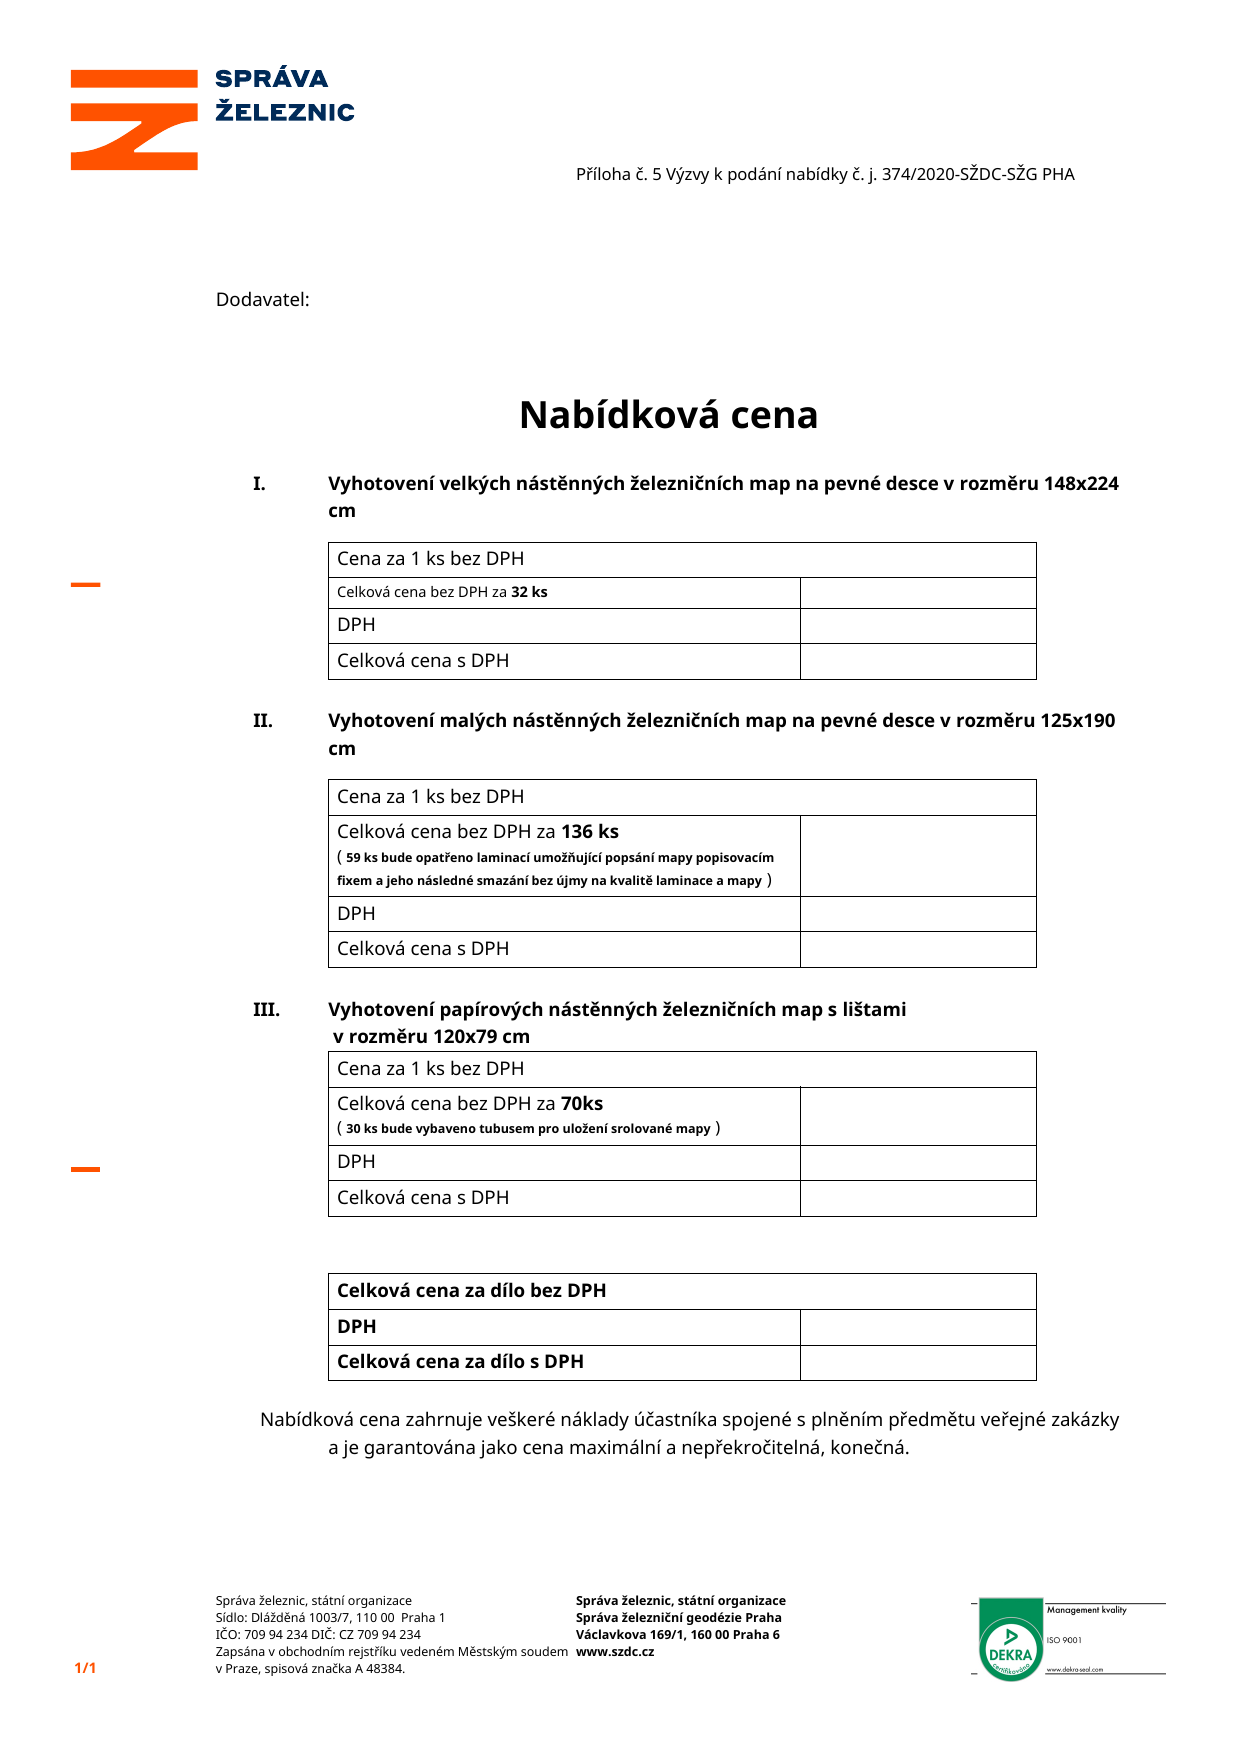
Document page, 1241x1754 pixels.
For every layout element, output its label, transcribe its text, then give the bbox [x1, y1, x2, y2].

table_cell [801, 1146, 1036, 1180]
table_cell [801, 816, 1036, 896]
table_cell Celková cena s DPH [329, 644, 800, 678]
text Nabídková cena [216, 389, 1122, 440]
table_cell DPH [329, 1310, 800, 1345]
text Nabídková cena zahrnuje veškeré náklady účastníka spojené s plněním předmětu veřejné zakázky a je garantována jako cena maximální a nepřekročitelná, konečná. [260, 1406, 1122, 1460]
table_cell DPH [329, 609, 800, 643]
text Dodavatel: [216, 286, 1122, 311]
table_cell [801, 1310, 1036, 1345]
table_cell [801, 609, 1036, 643]
list Vyhotovení papírových nástěnných železničních map s lištami v rozměru 120x79 cm [253, 996, 1122, 1049]
table_header Cena za 1 ks bez DPH [329, 780, 801, 815]
table_cell Celková cena bez DPH za 70ks ( 30 ks bude vybaveno tubusem pro uložení srolované mapy ) [329, 1088, 800, 1144]
table_cell Celková cena s DPH [329, 1181, 800, 1216]
table_cell Celková cena bez DPH za 32 ks [329, 578, 800, 607]
picture [971, 1597, 1166, 1682]
table_cell [801, 1346, 1036, 1380]
table_header [801, 1274, 1036, 1309]
table_cell DPH [329, 897, 800, 931]
table_cell [801, 578, 1036, 607]
table_header Cena za 1 ks bez DPH [329, 1052, 801, 1086]
table_cell [801, 897, 1036, 931]
table_cell Celková cena s DPH [329, 932, 800, 967]
table_cell [801, 932, 1036, 967]
table_cell DPH [329, 1146, 800, 1180]
table_cell Celková cena bez DPH za 136 ks ( 59 ks bude opatřeno laminací umožňující popsání mapy popisovacím fixem a jeho následné smazání bez újmy na kvalitě laminace a mapy ) [329, 816, 800, 896]
table_header [801, 780, 1036, 815]
list Vyhotovení velkých nástěnných železničních map na pevné desce v rozměru 148x224 cm [253, 470, 1122, 523]
table_header Cena za 1 ks bez DPH [329, 543, 801, 577]
table_header Celková cena za dílo bez DPH [329, 1274, 801, 1309]
table_header [801, 543, 1036, 577]
list Vyhotovení malých nástěnných železničních map na pevné desce v rozměru 125x190 cm [253, 708, 1122, 761]
table_cell [801, 1088, 1036, 1144]
table_header [801, 1052, 1036, 1086]
table_cell Celková cena za dílo s DPH [329, 1346, 800, 1380]
table_cell [801, 1181, 1036, 1216]
table_cell [801, 644, 1036, 678]
